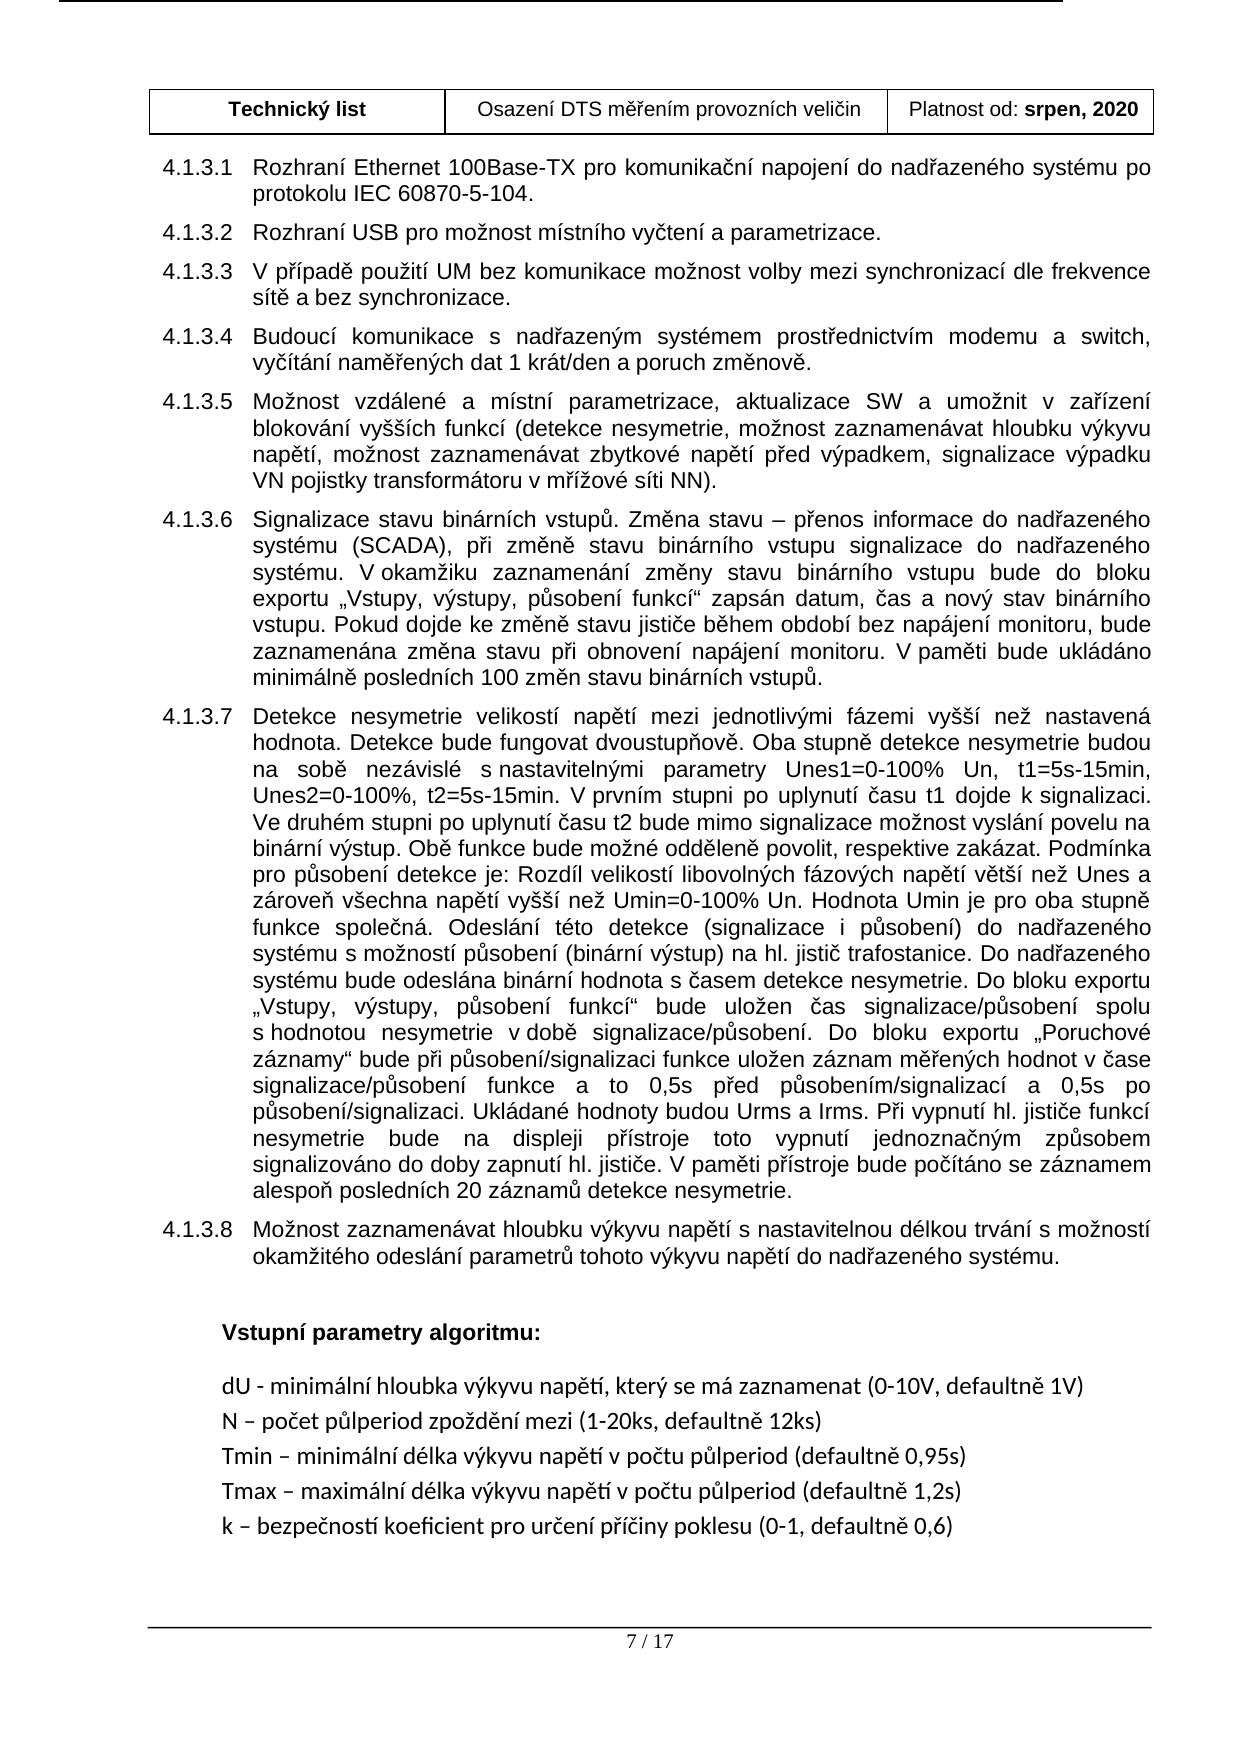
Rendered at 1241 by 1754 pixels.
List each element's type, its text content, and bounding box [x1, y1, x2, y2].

subtitle Rozhraní USB pro možnost místního vyčtení a parametrizace. [162, 219, 1152, 245]
subtitle Detekce nesymetrie velikostí napětí mezi jednotlivými fázemi vyšší než nastavená hodnota. Detekce bude fungovat dvoustupňově. Oba stupně detekce nesymetrie budou na sobě nezávislé s nastavitelnými parametry Unes1=0-100% Un, t1=5s-15min, Unes2=0-100%, t2=5s-15min. V prvním stupni po uplynutí času t1 dojde k signalizaci. Ve druhém stupni po uplynutí času t2 bude mimo signalizace možnost vyslání povelu na binární výstup. Obě funkce bude možné odděleně povolit, respektive zakázat. Podmínka pro působení detekce je: Rozdíl velikostí libovolných fázových napětí větší než Unes a zároveň všechna napětí vyšší než Umin=0-100% Un. Hodnota Umin je pro oba stupně funkce společná. Odeslání této detekce (signalizace i působení) do nadřazeného systému s možností působení (binární výstup) na hl. jistič trafostanice. Do nadřazeného systému bude odeslána binární hodnota s časem detekce nesymetrie. Do bloku exportu „Vstupy, výstupy, působení funkcí“ bude uložen čas signalizace/působení spolu s hodnotou nesymetrie v době signalizace/působení. Do bloku exportu „Poruchové záznamy“ bude při působení/signalizaci funkce uložen záznam měřených hodnot v čase signalizace/působení funkce a to 0,5s před působením/signalizací a 0,5s po působení/signalizaci. Ukládané hodnoty budou Urms a Irms. Při vypnutí hl. jističe funkcí nesymetrie bude na displeji přístroje toto vypnutí jednoznačným způsobem signalizováno do doby zapnutí hl. jističe. V paměti přístroje bude počítáno se záznamem alespoň posledních 20 záznamů detekce nesymetrie. [162, 703, 1152, 1204]
subtitle Budoucí komunikace s nadřazeným systémem prostřednictvím modemu a switch, vyčítání naměřených dat 1 krát/den a poruch změnově. [162, 323, 1152, 376]
subtitle V případě použití UM bez komunikace možnost volby mezi synchronizací dle frekvence sítě a bez synchronizace. [162, 258, 1152, 310]
subtitle Možnost vzdálené a místní parametrizace, aktualizace SW a umožnit v zařízení blokování vyšších funkcí (detekce nesymetrie, možnost zaznamenávat hloubku výkyvu napětí, možnost zaznamenávat zbytkové napětí před výpadkem, signalizace výpadku VN pojistky transformátoru v mřížové síti NN). [162, 388, 1152, 493]
subtitle Rozhraní Ethernet 100Base-TX pro komunikační napojení do nadřazeného systému po protokolu IEC 60870-5-104. [162, 154, 1152, 206]
subtitle Signalizace stavu binárních vstupů. Změna stavu – přenos informace do nadřazeného systému (SCADA), při změně stavu binárního vstupu signalizace do nadřazeného systému. V okamžiku zaznamenání změny stavu binárního vstupu bude do bloku exportu „Vstupy, výstupy, působení funkcí“ zapsán datum, čas a nový stav binárního vstupu. Pokud dojde ke změně stavu jističe během období bez napájení monitoru, bude zaznamenána změna stavu při obnovení napájení monitoru. V paměti bude ukládáno minimálně posledních 100 změn stavu binárních vstupů. [162, 506, 1152, 691]
text Tmax – maximální délka výkyvu napětí v počtu půlperiod (defaultně 1,2s) [222, 1475, 1152, 1506]
text Tmin – minimální délka výkyvu napětí v počtu půlperiod (defaultně 0,95s) [222, 1440, 1152, 1471]
text dU - minimální hloubka výkyvu napětí, který se má zaznamenat (0-10V, defaultně 1V) [222, 1370, 1152, 1401]
text N – počet půlperiod zpoždění mezi (1-20ks, defaultně 12ks) [222, 1405, 1152, 1436]
text k – bezpečností koeficient pro určení příčiny poklesu (0-1, defaultně 0,6) [222, 1510, 1152, 1541]
subtitle Možnost zaznamenávat hloubku výkyvu napětí s nastavitelnou délkou trvání s možností okamžitého odeslání parametrů tohoto výkyvu napětí do nadřazeného systému. [162, 1216, 1152, 1269]
list Vstupní parametry algoritmu: [222, 1319, 1152, 1345]
